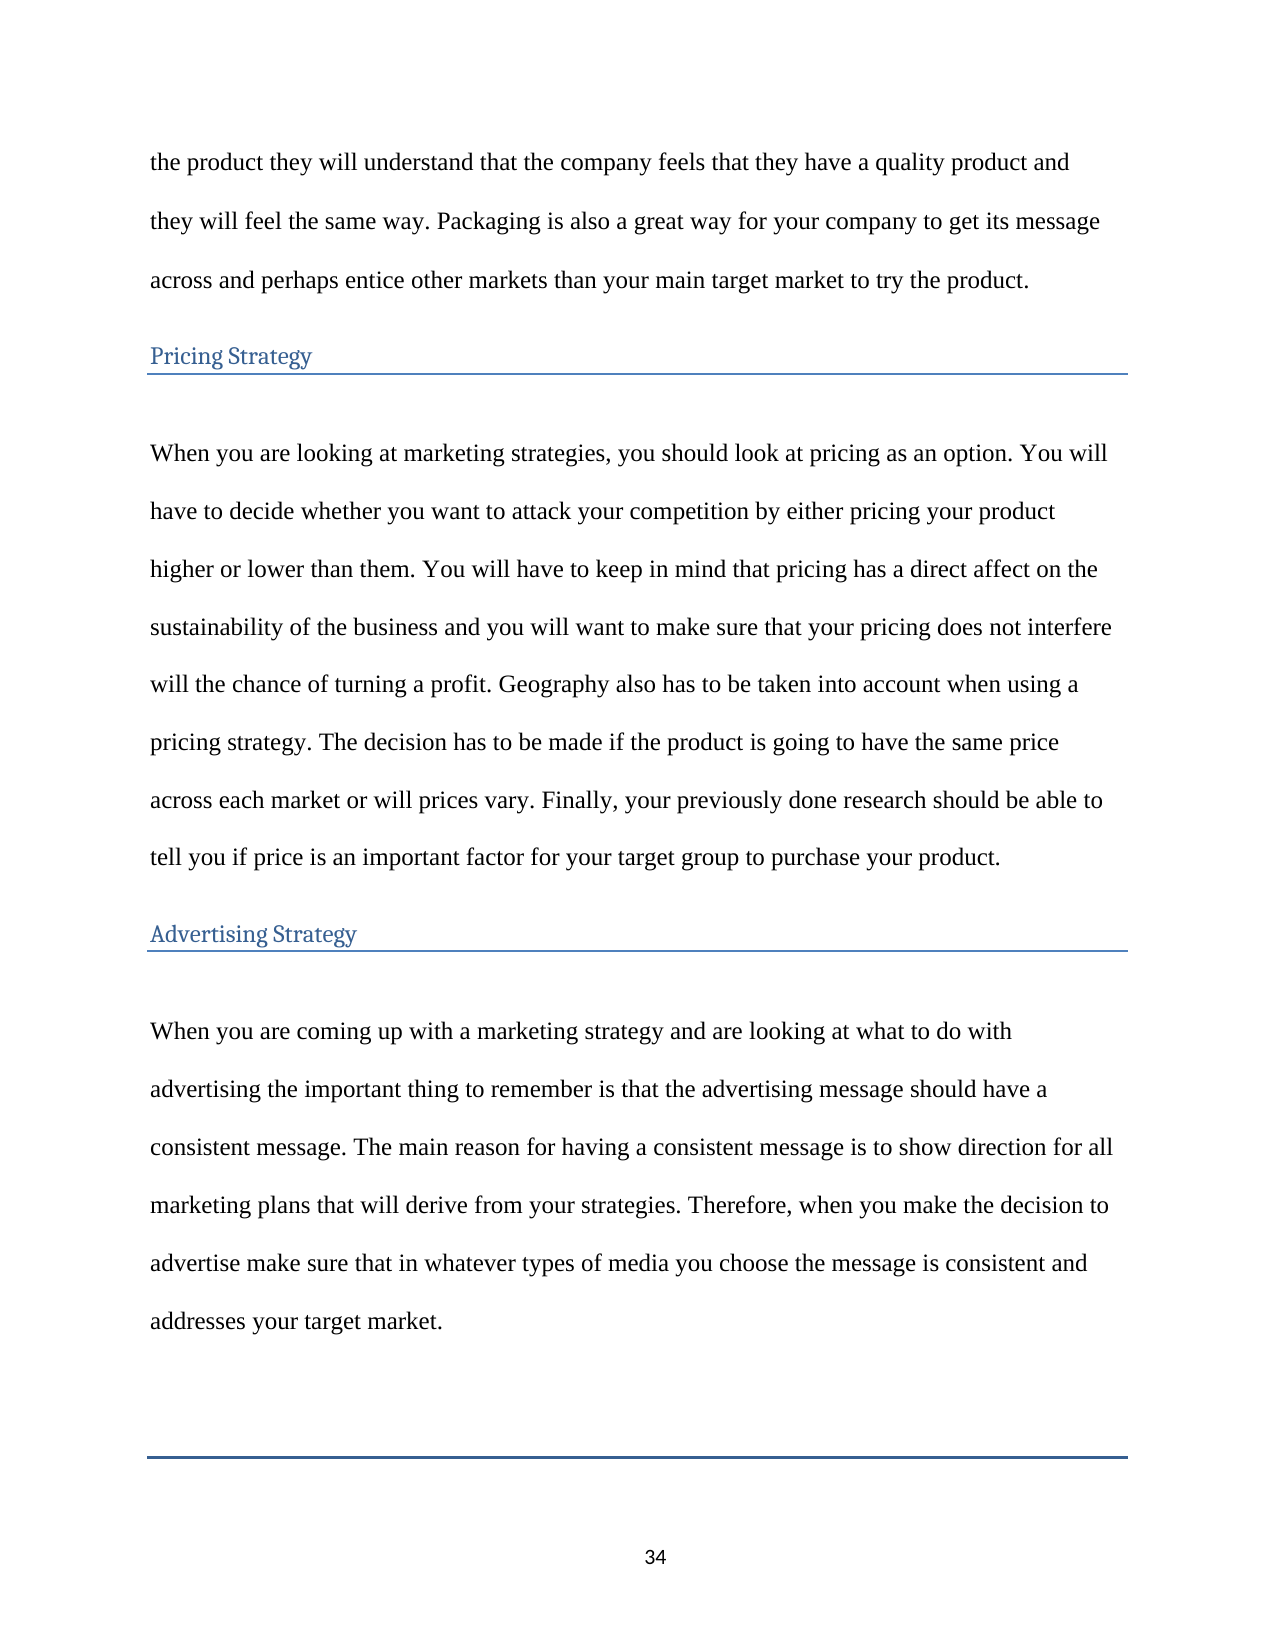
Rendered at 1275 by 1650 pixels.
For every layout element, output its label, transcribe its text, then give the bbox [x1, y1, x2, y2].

text When you are looking at marketing strategies, you should look at pricing as an option. You will have to decide whether you want to attack your competition by either pricing your product higher or lower than them. You will have to keep in mind that pricing has a direct affect on the sustainability of the business and you will want to make sure that your pricing does not interfere will the chance of turning a profit. Geography also has to be taken into account when using a pricing strategy. The decision has to be made if the product is going to have the same price across each market or will prices vary. Finally, your previously done research should be able to tell you if price is an important factor for your target group to purchase your product. [150, 438, 1114, 871]
text Pricing Strategy [150, 342, 1125, 371]
text the product they will understand that the company feels that they have a quality product and they will feel the same way. Packaging is also a great way for your company to get its message across and perhaps entice other markets than your main target market to try the product. [150, 147, 1119, 294]
text Advertising Strategy [150, 919, 1125, 948]
text When you are coming up with a marketing strategy and are looking at what to do with advertising the important thing to remember is that the advertising message should have a consistent message. The main reason for having a consistent message is to show direction for all marketing plans that will derive from your strategies. Therefore, when you make the decision to advertise make sure that in whatever types of media you choose the message is consistent and addresses your target market. [150, 1016, 1121, 1334]
text 34 [150, 1543, 1160, 1570]
